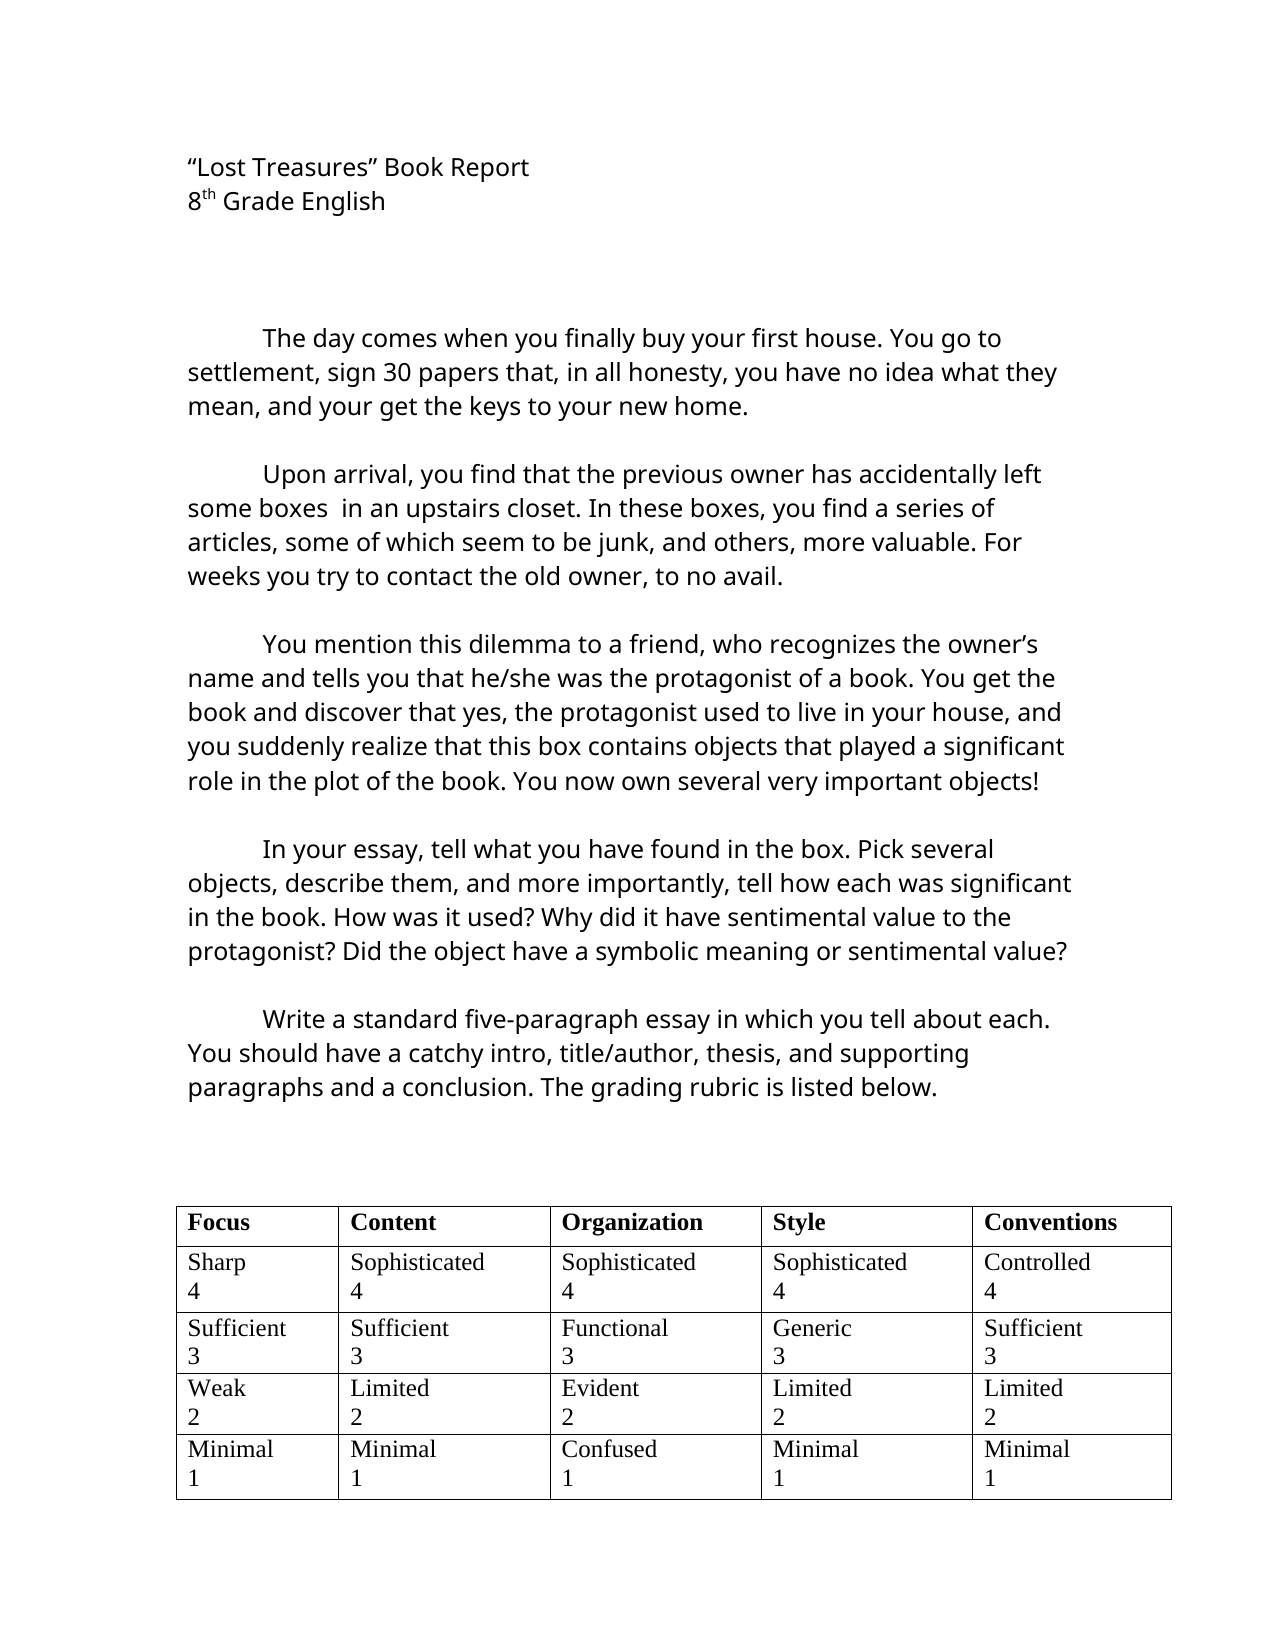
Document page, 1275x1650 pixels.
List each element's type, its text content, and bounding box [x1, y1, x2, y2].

table_cell Sharp 4 [177, 1247, 338, 1312]
table_cell Weak 2 [177, 1374, 338, 1433]
text Write a standard five-paragraph essay in which you tell about each. You should have a catchy intro, title/author, thesis, and supporting paragraphs and a conclusion. The grading rubric is listed below. [187, 1002, 1087, 1104]
text “Lost Treasures” Book Report [187, 150, 1087, 184]
table_cell Minimal 1 [762, 1435, 972, 1499]
text Upon arrival, you find that the previous owner has accidentally left some boxes in an upstairs closet. In these boxes, you find a series of articles, some of which seem to be junk, and others, more valuable. For weeks you try to contact the old owner, to no avail. [187, 457, 1087, 593]
table_header Organization [551, 1207, 761, 1246]
table_cell Generic 3 [762, 1313, 972, 1372]
table_header Conventions [973, 1207, 1171, 1246]
text You mention this dilemma to a friend, who recognizes the owner’s name and tells you that he/she was the protagonist of a book. You get the book and discover that yes, the protagonist used to live in your house, and you suddenly realize that this box contains objects that played a significant role in the plot of the book. You now own several very important objects! [187, 627, 1087, 797]
text 8th Grade English [187, 184, 1087, 218]
table_cell Minimal 1 [339, 1435, 550, 1499]
table_header Content [339, 1207, 550, 1246]
table_cell Sophisticated 4 [339, 1247, 550, 1312]
table_header Style [762, 1207, 972, 1246]
table_cell Sufficient 3 [973, 1313, 1171, 1372]
table_cell Evident 2 [551, 1374, 761, 1433]
table_header Focus [177, 1207, 338, 1246]
table_cell Limited 2 [762, 1374, 972, 1433]
table_cell Functional 3 [551, 1313, 761, 1372]
text In your essay, tell what you have found in the box. Pick several objects, describe them, and more importantly, tell how each was significant in the book. How was it used? Why did it have sentimental value to the protagonist? Did the object have a symbolic meaning or sentimental value? [187, 831, 1087, 967]
table_cell Minimal 1 [973, 1435, 1171, 1499]
table_cell Controlled 4 [973, 1247, 1171, 1312]
table_cell Sufficient 3 [339, 1313, 550, 1372]
table_cell Limited 2 [339, 1374, 550, 1433]
table_cell Limited 2 [973, 1374, 1171, 1433]
table_cell Confused 1 [551, 1435, 761, 1499]
table_cell Sophisticated 4 [551, 1247, 761, 1312]
table_cell Sufficient 3 [177, 1313, 338, 1372]
text The day comes when you finally buy your first house. You go to settlement, sign 30 papers that, in all honesty, you have no idea what they mean, and your get the keys to your new home. [187, 320, 1087, 422]
table_cell Minimal 1 [177, 1435, 338, 1499]
table_cell Sophisticated 4 [762, 1247, 972, 1312]
